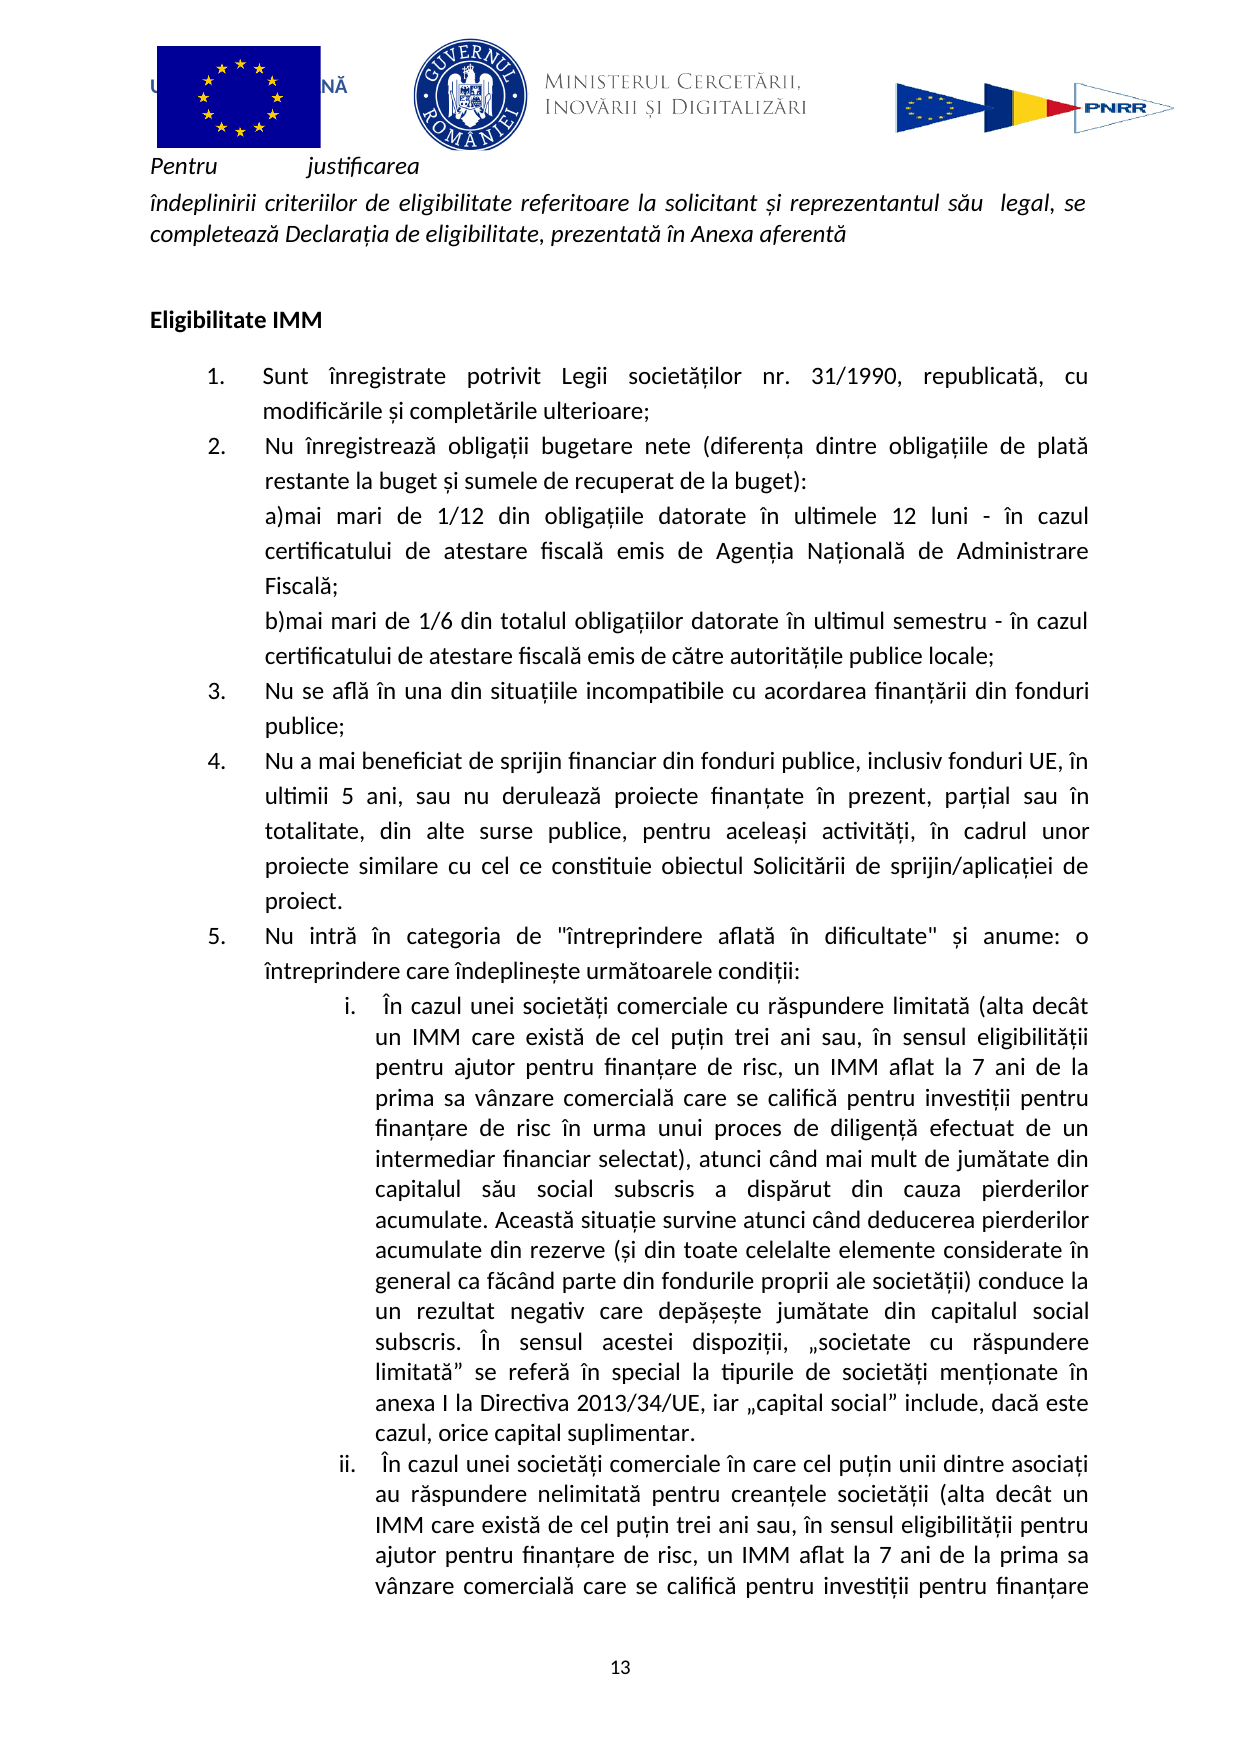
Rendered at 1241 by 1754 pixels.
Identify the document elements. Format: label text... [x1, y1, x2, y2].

text a)mai mari de 1/12 din obligațiile datorate în ultimele 12 luni - în cazul certificatului de atestare fiscală emis de Agenția Națională de Administrare Fiscală; [264, 736, 1090, 837]
list Nu intră în categoria de "întreprindere aflată în dificultate" și anume: o întreprindere care îndeplinește următoarele condiții: [207, 1156, 1090, 1222]
list Reprezentantul legal al solicitantului nu este subiectul unui conflict de interese, definit în conformitate cu prevederile naționale/comunitare în vigoare; [207, 150, 1090, 253]
list Sunt înregistrate potrivit Legii societăților nr. 31/1990, republicată, cu modificările și completările ulterioare; [206, 596, 1090, 662]
text Pentru justificarea îndeplinirii criteriilor de eligibilitate referitoare la solicitant și reprezentantul său legal, se completează Declarația de eligibilitate, prezentată în Anexa aferentă [150, 393, 1090, 484]
picture [876, 35, 1193, 188]
picture [155, 46, 321, 146]
list Reprezentantul legal al solicitantului nu furnizează informaţii incorecte care pot genera inducerea gravă în eroare a OIPSI-MCID în cursul participării la cererea de propuneri de proiecte. [207, 257, 1090, 358]
text b)mai mari de 1/6 din totalul obligațiilor datorate în ultimul semestru - în cazul certificatului de atestare fiscală emis de către autoritățile publice locale; [264, 841, 1090, 907]
list Nu a mai beneficiat de sprijin financiar din fonduri publice, inclusiv fonduri UE, în ultimii 5 ani, sau nu derulează proiecte finanţate în prezent, parţial sau în totalitate, din alte surse publice, pentru aceleaşi activităţi, în cadrul unor proiecte similare cu cel ce constituie obiectul Solicitării de sprijin/aplicației de proiect. [207, 981, 1090, 1152]
text Eligibilitate IMM [150, 540, 1090, 571]
picture [412, 37, 810, 150]
list Nu se află în una din situaţiile incompatibile cu acordarea finanţării din fonduri publice; [207, 911, 1090, 977]
list Nu înregistrează obligații bugetare nete (diferența dintre obligațiile de plată restante la buget și sumele de recuperat de la buget): [207, 666, 1090, 732]
